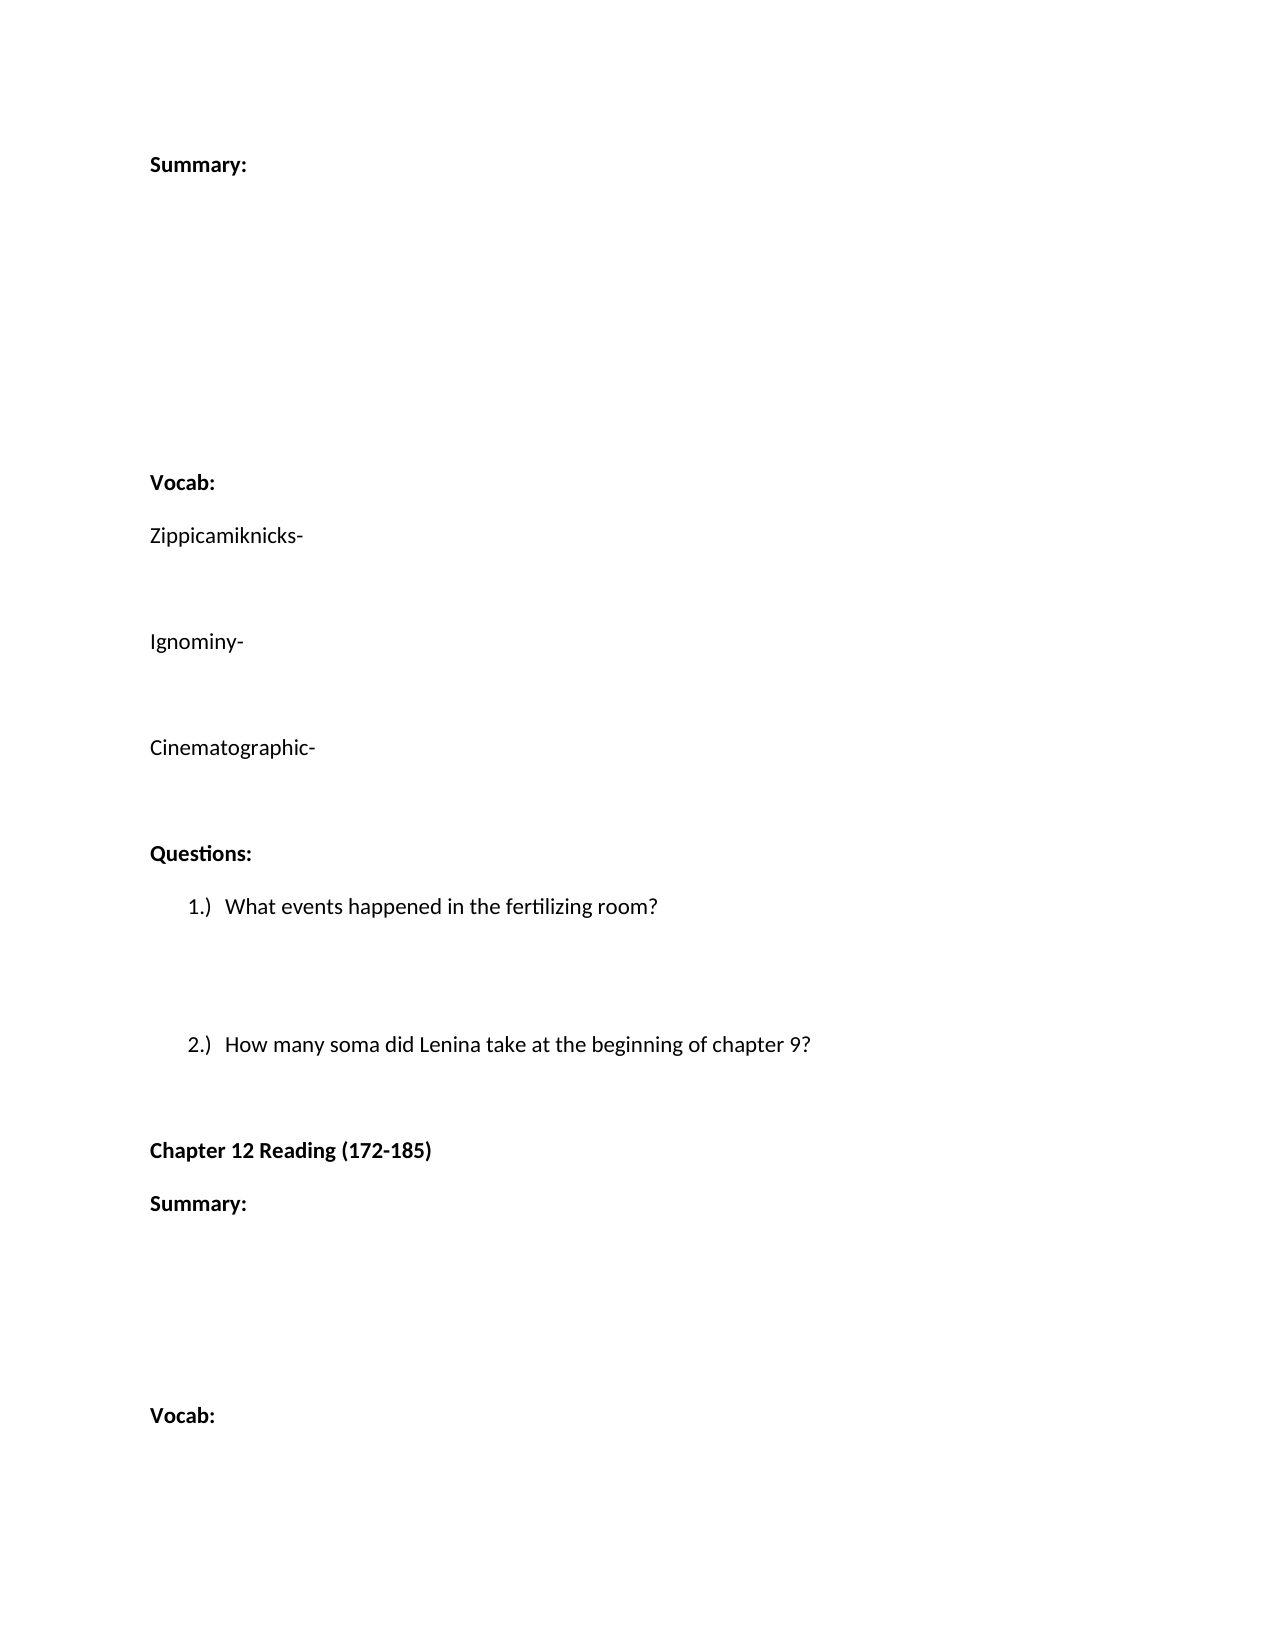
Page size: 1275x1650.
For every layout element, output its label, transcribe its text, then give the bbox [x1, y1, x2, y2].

list What events happened in the fertilizing room? [187, 892, 1125, 920]
text Chapter 12 Reading (172-185) [150, 1137, 1125, 1164]
text Summary: [150, 150, 1125, 178]
text Summary: [150, 1189, 1125, 1218]
list How many soma did Lenina take at the beginning of chapter 9? [187, 1031, 1125, 1058]
text Ignominy- [150, 627, 1125, 655]
text Cinematographic- [150, 733, 1125, 761]
text Vocab: [150, 1402, 1125, 1430]
text Zippicamiknicks- [150, 521, 1125, 549]
text Questions: [150, 839, 1125, 867]
text Vocab: [150, 468, 1125, 496]
